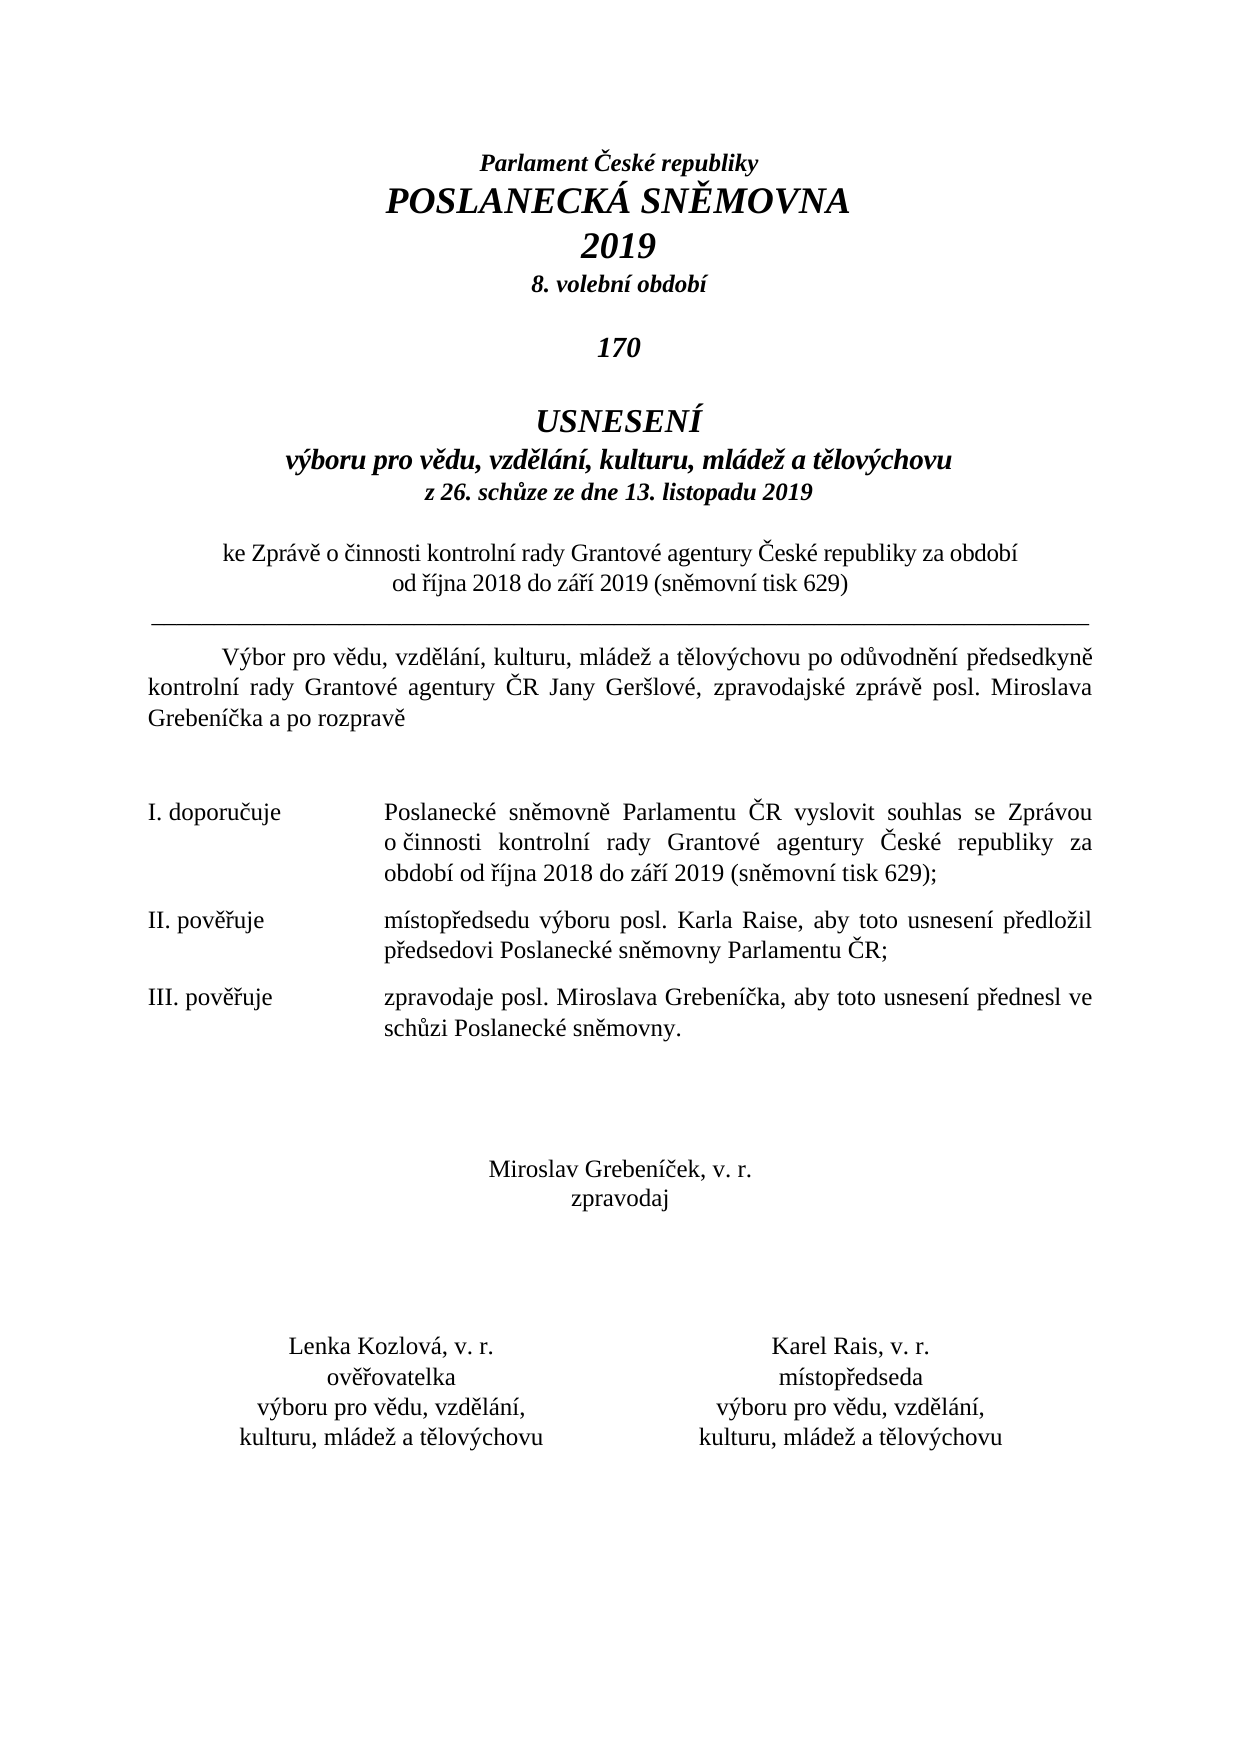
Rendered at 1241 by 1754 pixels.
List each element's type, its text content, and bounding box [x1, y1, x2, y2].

text zpravodaj [148, 1183, 1093, 1211]
text POSLANECKÁ SNĚMOVNA [148, 178, 1093, 221]
text II. pověřuje místopředsedu výboru posl. Karla Raise, aby toto usnesení předložil předsedovi Poslanecké sněmovny Parlamentu ČR; [148, 905, 1093, 964]
text 8. volební období [148, 269, 1093, 298]
text Miroslav Grebeníček, v. r. [148, 1154, 1093, 1183]
text Parlament České republiky [148, 148, 1093, 176]
text výboru pro vědu, vzdělání, kulturu, mládež a tělovýchovu [148, 442, 1093, 475]
text z 26. schůze ze dne 13. listopadu 2019 [148, 477, 1093, 506]
text I. doporučuje Poslanecké sněmovně Parlamentu ČR vyslovit souhlas se Zprávou o činnosti kontrolní rady Grantové agentury České republiky za období od října 2018 do září 2019 (sněmovní tisk 629); [148, 797, 1093, 886]
text III. pověřuje zpravodaje posl. Miroslava Grebeníčka, aby toto usnesení přednesl ve schůzi Poslanecké sněmovny. [148, 982, 1093, 1041]
text 2019 [148, 224, 1093, 267]
table_header Karel Rais, v. r. místopředseda výboru pro vědu, vzdělání, kulturu, mládež a tělovýchovu [609, 1331, 1093, 1482]
text ___________________________________________________________________________ [148, 599, 1093, 628]
text od října 2018 do září 2019 (sněmovní tisk 629) [148, 568, 1093, 597]
text Výbor pro vědu, vzdělání, kulturu, mládež a tělovýchovu po odůvodnění předsedkyně kontrolní rady Grantové agentury ČR Jany Geršlové, zpravodajské zprávě posl. Miroslava Grebeníčka a po rozpravě [148, 642, 1093, 731]
text 170 [148, 330, 1093, 364]
text USNESENÍ [148, 401, 1093, 439]
text ke Zprávě o činnosti kontrolní rady Grantové agentury České republiky za období [148, 538, 1093, 567]
table_header Lenka Kozlová, v. r. ověřovatelka výboru pro vědu, vzdělání, kulturu, mládež a tělovýchovu [174, 1331, 608, 1482]
